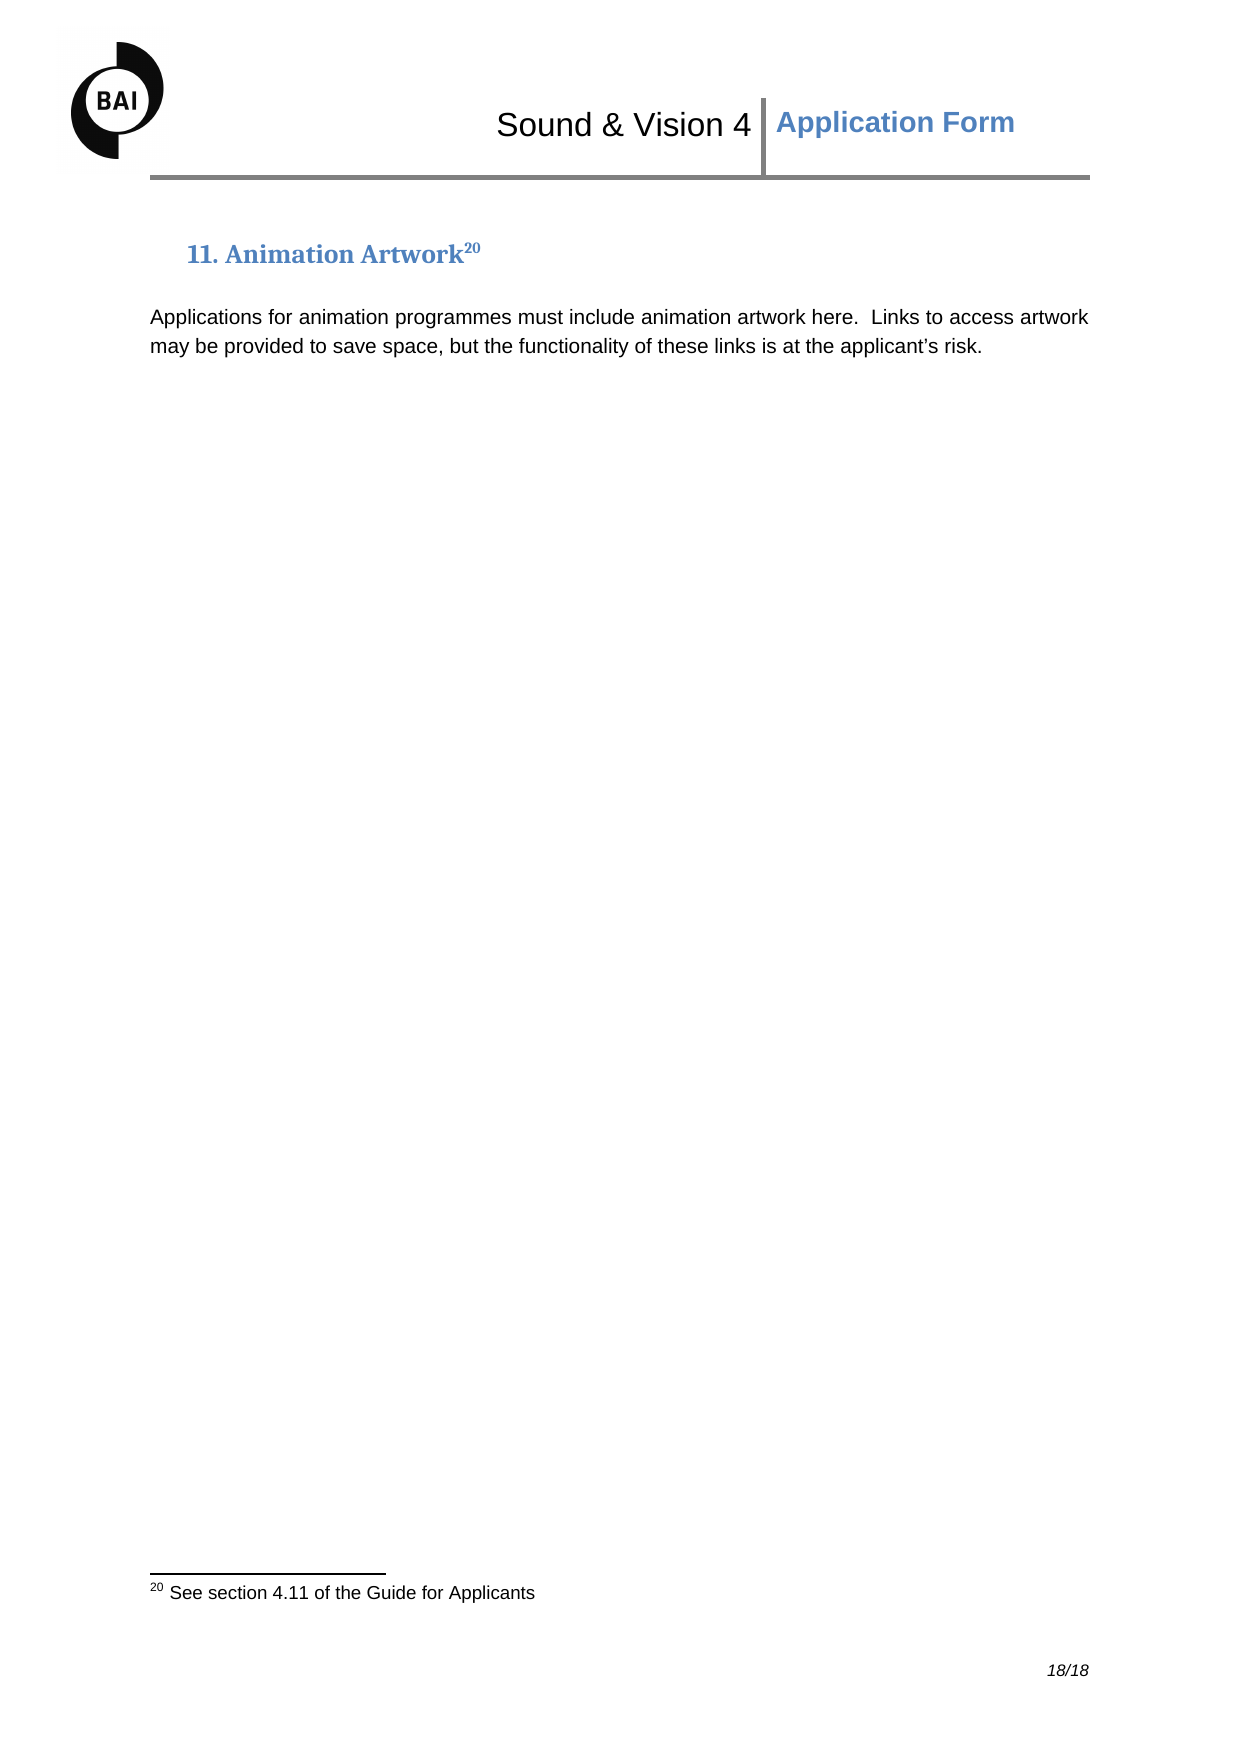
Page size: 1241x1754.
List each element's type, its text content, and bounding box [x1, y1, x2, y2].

picture [56, 26, 171, 174]
subtitle Animation Artwork [187, 239, 1090, 270]
text Applications for animation programmes must include animation artwork here. Links to access artwork may be provided to save space, but the functionality of these links is at the applicant’s risk. [150, 299, 1090, 358]
